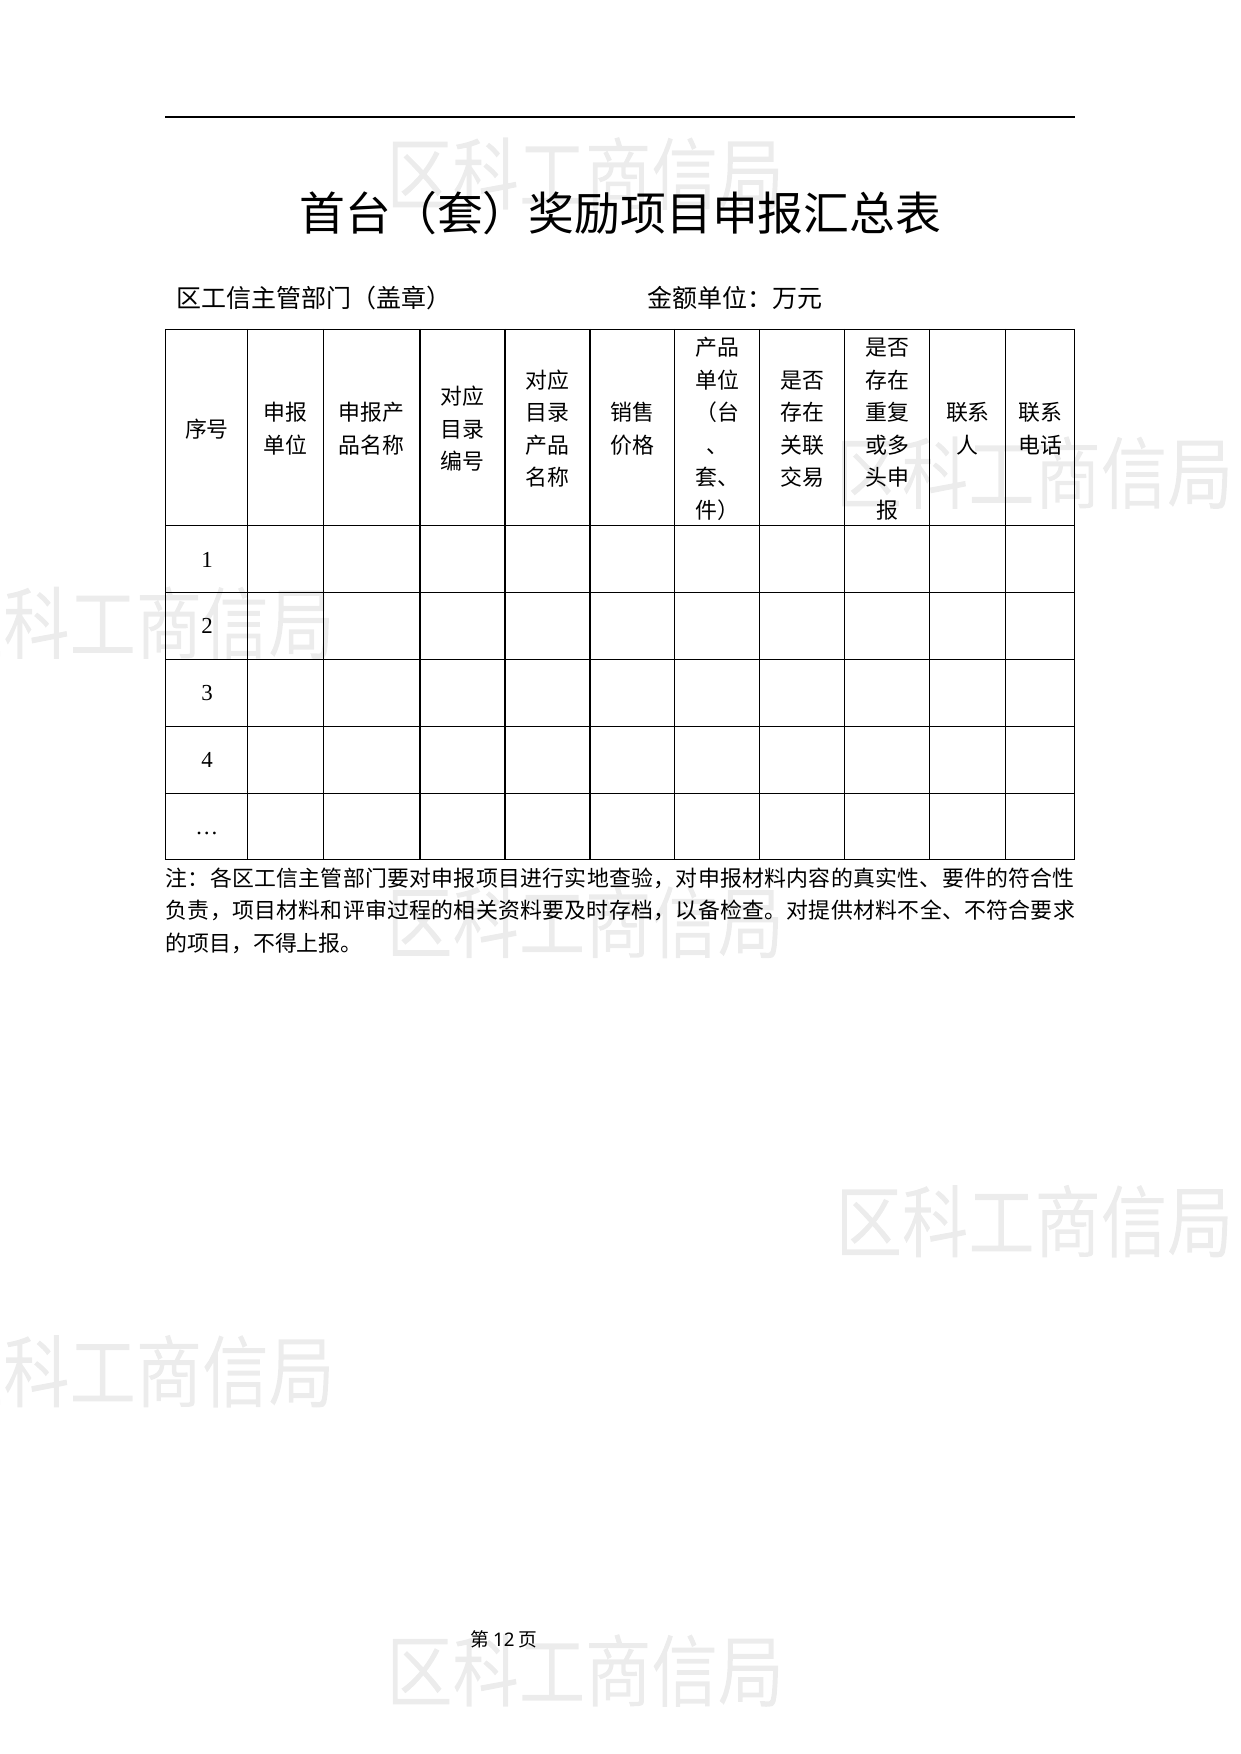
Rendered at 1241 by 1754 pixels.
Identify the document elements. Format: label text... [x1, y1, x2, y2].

table_cell [506, 727, 589, 792]
table_cell 申报单位 [248, 330, 323, 525]
table_cell 申报产品名称 [324, 330, 419, 525]
table_cell [591, 794, 674, 859]
table_cell [1006, 660, 1074, 726]
table_cell [845, 660, 929, 726]
table_cell [675, 794, 759, 859]
table_cell [930, 593, 1005, 659]
table_cell [421, 526, 504, 592]
table_cell [591, 727, 674, 792]
table_cell [421, 794, 504, 859]
table_cell 是否存在关联交易 [760, 330, 844, 525]
table_cell [1006, 794, 1074, 859]
table_cell [760, 794, 844, 859]
table_cell [760, 593, 844, 659]
table_cell [324, 526, 419, 592]
table_cell [930, 794, 1005, 859]
table_header 区工信主管部门（盖章） 金额单位：万元 [165, 260, 1047, 329]
table_cell [675, 593, 759, 659]
table_cell [591, 593, 674, 659]
table_cell [248, 727, 323, 792]
table_cell [760, 727, 844, 792]
table_cell 3 [166, 660, 247, 726]
table_cell [248, 660, 323, 726]
table_cell [760, 526, 844, 592]
table_cell 1 [166, 526, 247, 592]
table_cell 销售价格 [591, 330, 674, 525]
table_cell [248, 593, 323, 659]
table_cell [1006, 727, 1074, 792]
table_cell [930, 727, 1005, 792]
table_cell [591, 660, 674, 726]
table_cell [248, 526, 323, 592]
table_cell [930, 526, 1005, 592]
table_cell [506, 660, 589, 726]
table_cell 对应目录编号 [421, 330, 504, 525]
table_cell [421, 593, 504, 659]
text 首台（套）奖励项目申报汇总表 [165, 162, 1075, 259]
table_cell [421, 660, 504, 726]
table_cell 是否存在重复或多头申报 [845, 330, 929, 525]
table_cell [421, 727, 504, 792]
table_cell [675, 660, 759, 726]
table_cell [324, 794, 419, 859]
table_cell [324, 660, 419, 726]
table_cell [760, 660, 844, 726]
table_cell 对应目录产品名称 [506, 330, 589, 525]
table_cell 2 [166, 593, 247, 659]
table_cell 联系 电话 [1006, 330, 1074, 525]
table_cell [1006, 526, 1074, 592]
table_cell 序号 [166, 330, 247, 525]
table_cell [506, 794, 589, 859]
table_cell [506, 593, 589, 659]
table_cell 产品单位（台、套、件） [675, 330, 759, 525]
table_cell [591, 526, 674, 592]
table_cell [675, 727, 759, 792]
table_cell 4 [166, 727, 247, 792]
table_cell [845, 727, 929, 792]
table_cell [506, 526, 589, 592]
table_cell [845, 526, 929, 592]
table_cell 联系人 [930, 330, 1005, 525]
table_cell [1006, 593, 1074, 659]
table_cell [845, 593, 929, 659]
table_cell … [166, 794, 247, 859]
table_cell [845, 794, 929, 859]
text 注：各区工信主管部门要对申报项目进行实地查验，对申报材料内容的真实性、要件的符合性负责，项目材料和评审过程的相关资料要及时存档，以备检查。对提供材料不全、不符合要求的项目，不得上报。 [165, 860, 1075, 958]
table_cell [324, 593, 419, 659]
table_cell [675, 526, 759, 592]
table_cell [324, 727, 419, 792]
table_cell [930, 660, 1005, 726]
table_cell [248, 794, 323, 859]
